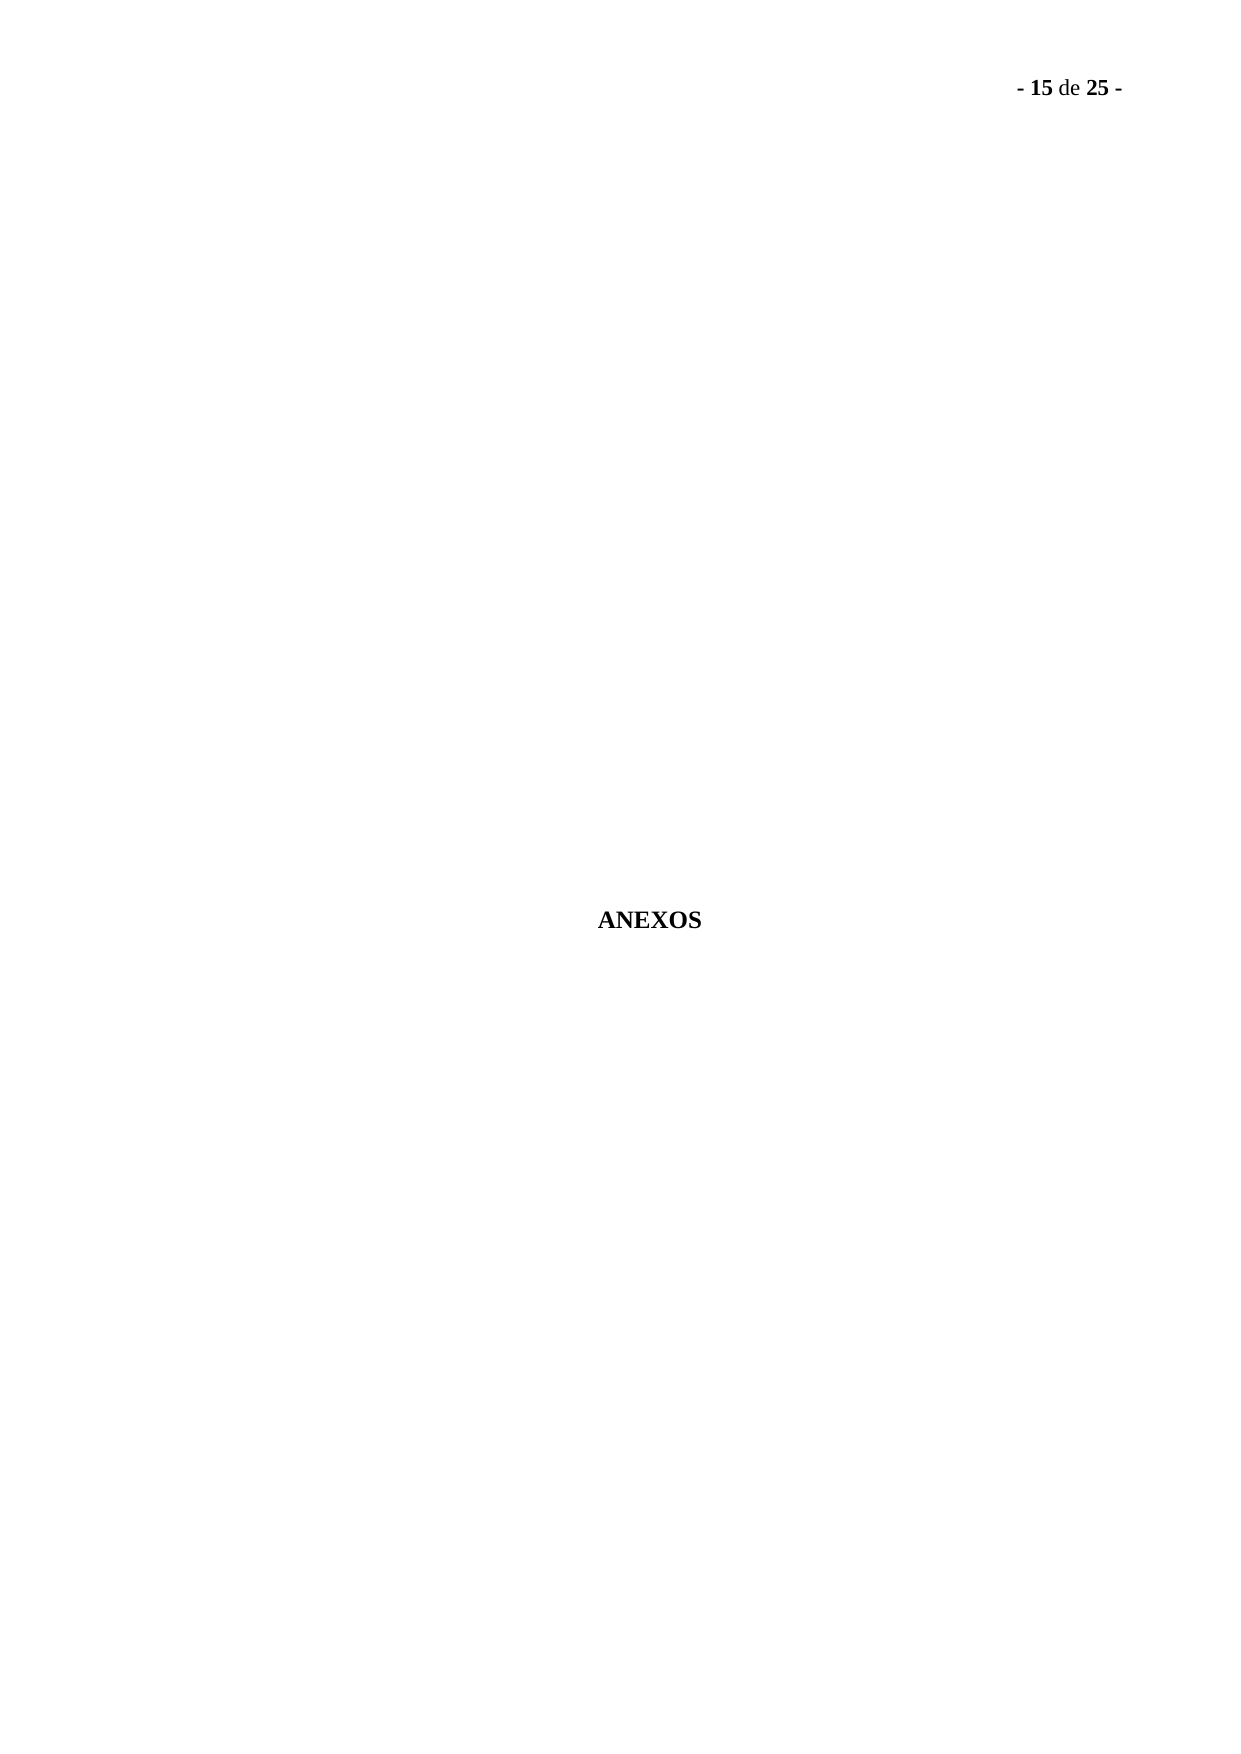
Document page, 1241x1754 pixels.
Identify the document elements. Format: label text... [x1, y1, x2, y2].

subtitle ANEXOS [177, 905, 1122, 934]
